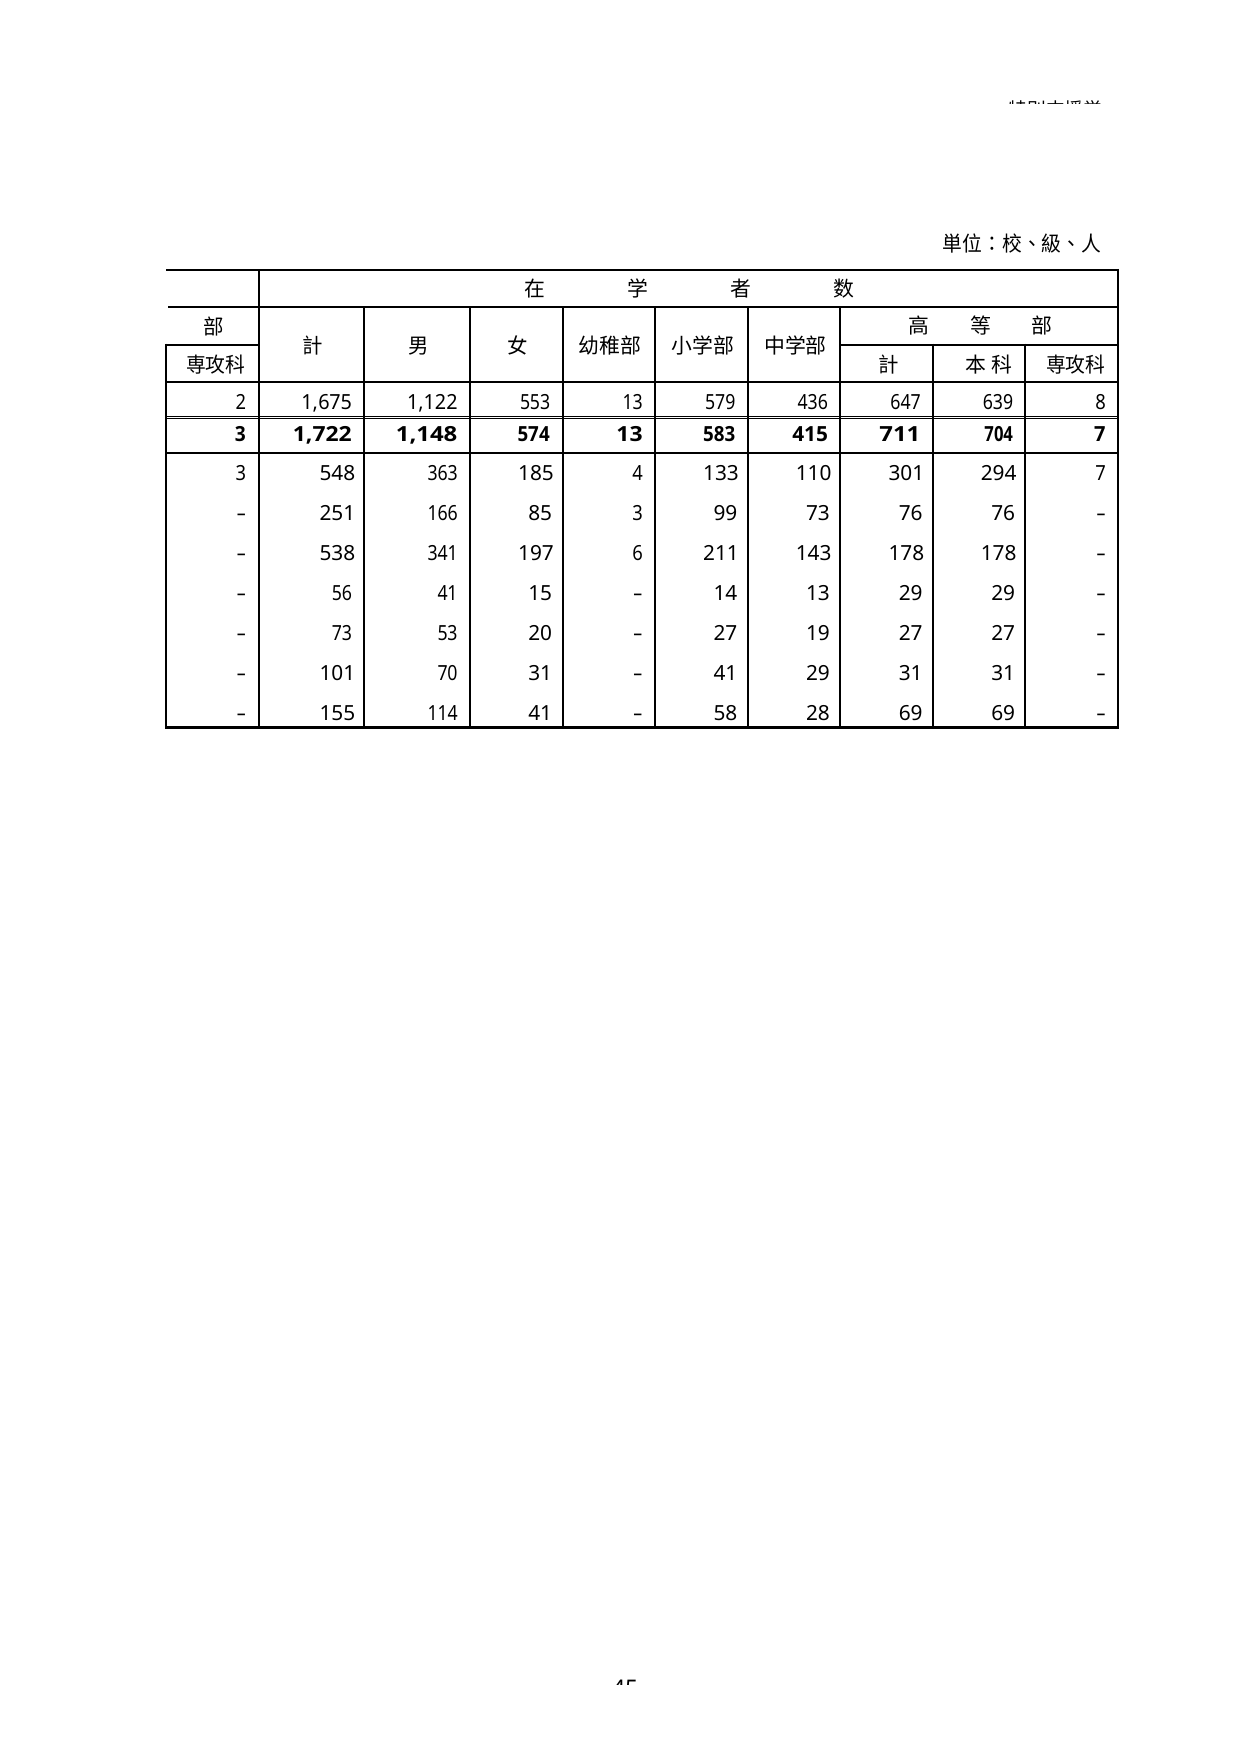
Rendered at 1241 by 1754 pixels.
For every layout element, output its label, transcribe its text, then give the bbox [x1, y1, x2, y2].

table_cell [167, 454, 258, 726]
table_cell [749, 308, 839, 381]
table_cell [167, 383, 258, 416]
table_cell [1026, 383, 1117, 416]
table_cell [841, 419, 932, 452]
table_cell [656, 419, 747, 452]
text 単位：校、級、人 [62, 229, 1101, 258]
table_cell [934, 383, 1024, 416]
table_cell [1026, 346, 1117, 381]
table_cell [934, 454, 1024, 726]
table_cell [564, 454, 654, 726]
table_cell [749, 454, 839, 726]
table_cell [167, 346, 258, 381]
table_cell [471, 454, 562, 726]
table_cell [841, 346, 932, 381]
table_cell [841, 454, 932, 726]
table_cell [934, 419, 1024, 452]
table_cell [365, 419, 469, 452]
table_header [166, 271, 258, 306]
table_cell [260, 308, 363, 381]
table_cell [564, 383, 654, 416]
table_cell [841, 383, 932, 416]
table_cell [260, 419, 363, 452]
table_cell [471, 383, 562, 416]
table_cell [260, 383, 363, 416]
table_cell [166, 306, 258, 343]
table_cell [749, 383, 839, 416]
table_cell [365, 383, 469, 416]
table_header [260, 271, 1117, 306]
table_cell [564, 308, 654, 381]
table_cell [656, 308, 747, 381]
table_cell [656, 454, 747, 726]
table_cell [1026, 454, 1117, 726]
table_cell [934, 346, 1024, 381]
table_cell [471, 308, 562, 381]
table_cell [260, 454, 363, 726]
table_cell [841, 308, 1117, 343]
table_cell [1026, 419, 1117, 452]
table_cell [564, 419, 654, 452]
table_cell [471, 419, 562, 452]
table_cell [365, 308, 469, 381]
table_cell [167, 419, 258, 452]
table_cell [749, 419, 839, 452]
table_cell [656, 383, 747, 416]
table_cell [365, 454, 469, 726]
